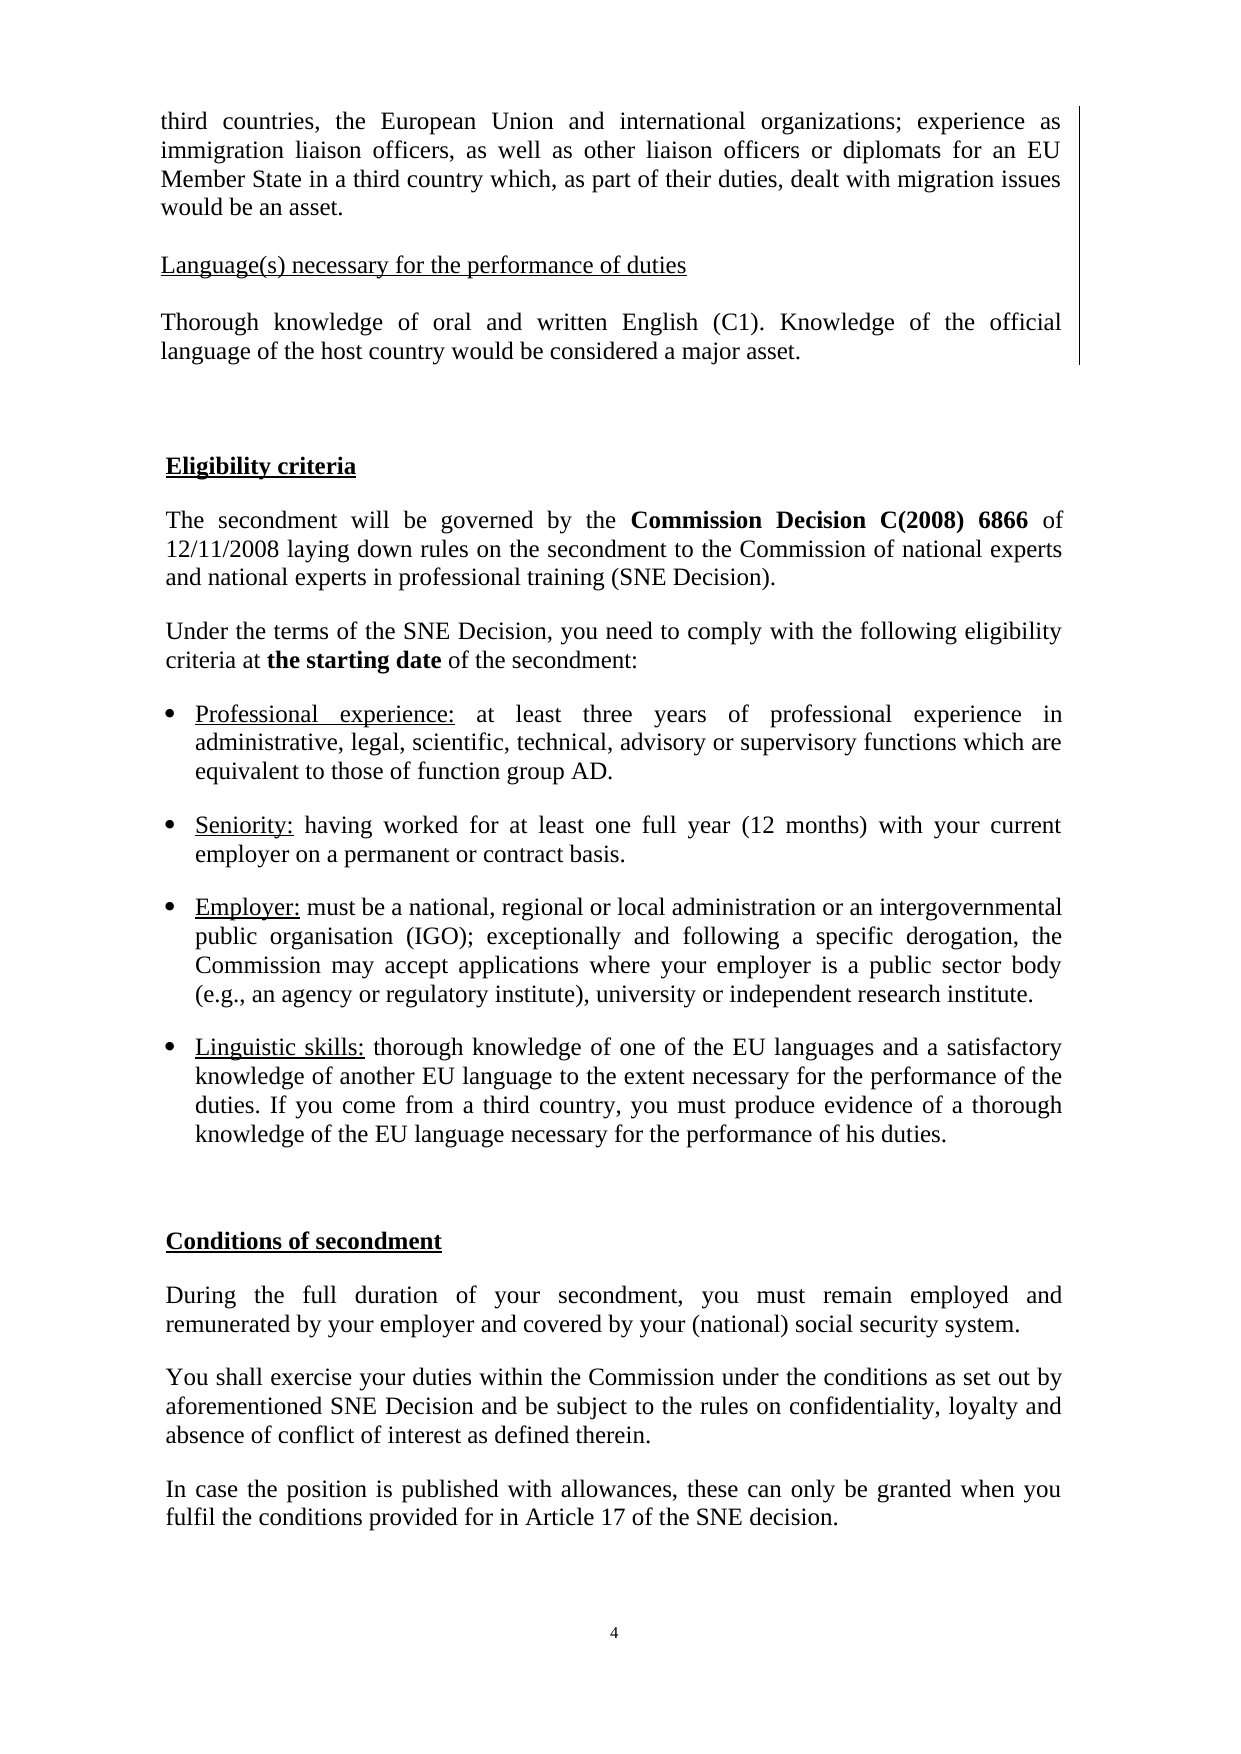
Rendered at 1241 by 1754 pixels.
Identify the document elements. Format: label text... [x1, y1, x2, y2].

list Linguistic skills: thorough knowledge of one of the EU languages and a satisfactory knowledge of another EU language to the extent necessary for the performance of the duties. If you come from a third country, you must produce evidence of a thorough knowledge of the EU language necessary for the performance of his duties. [165, 1032, 1063, 1147]
text Under the terms of the SNE Decision, you need to comply with the following eligibility criteria at the starting date of the secondment: [165, 616, 1063, 674]
list Seniority: having worked for at least one full year (12 months) with your current employer on a permanent or contract basis. [165, 810, 1063, 867]
text You shall exercise your duties within the Commission under the conditions as set out by aforementioned SNE Decision and be subject to the rules on confidentiality, loyalty and absence of conflict of interest as defined therein. [165, 1362, 1063, 1449]
list Eligibility criteria [165, 451, 1063, 480]
text During the full duration of your secondment, you must remain employed and remunerated by your employer and covered by your (national) social security system. [165, 1280, 1063, 1337]
list Conditions of secondment [165, 1226, 1063, 1255]
list Professional experience: at least three years of professional experience in administrative, legal, scientific, technical, advisory or supervisory functions which are equivalent to those of function group AD. [165, 699, 1063, 785]
text In case the position is published with allowances, these can only be granted when you fulfil the conditions provided for in Article 17 of the SNE decision. [165, 1474, 1063, 1531]
list Employer: must be a national, regional or local administration or an intergovernmental public organisation (IGO); exceptionally and following a specific derogation, the Commission may accept applications where your employer is a public sector body (e.g., an agency or regulatory institute), university or independent research institute. [165, 892, 1063, 1007]
text The secondment will be governed by the Commission Decision C(2008) 6866 of 12/11/2008 laying down rules on the secondment to the Commission of national experts and national experts in professional training (SNE Decision). [165, 505, 1063, 591]
